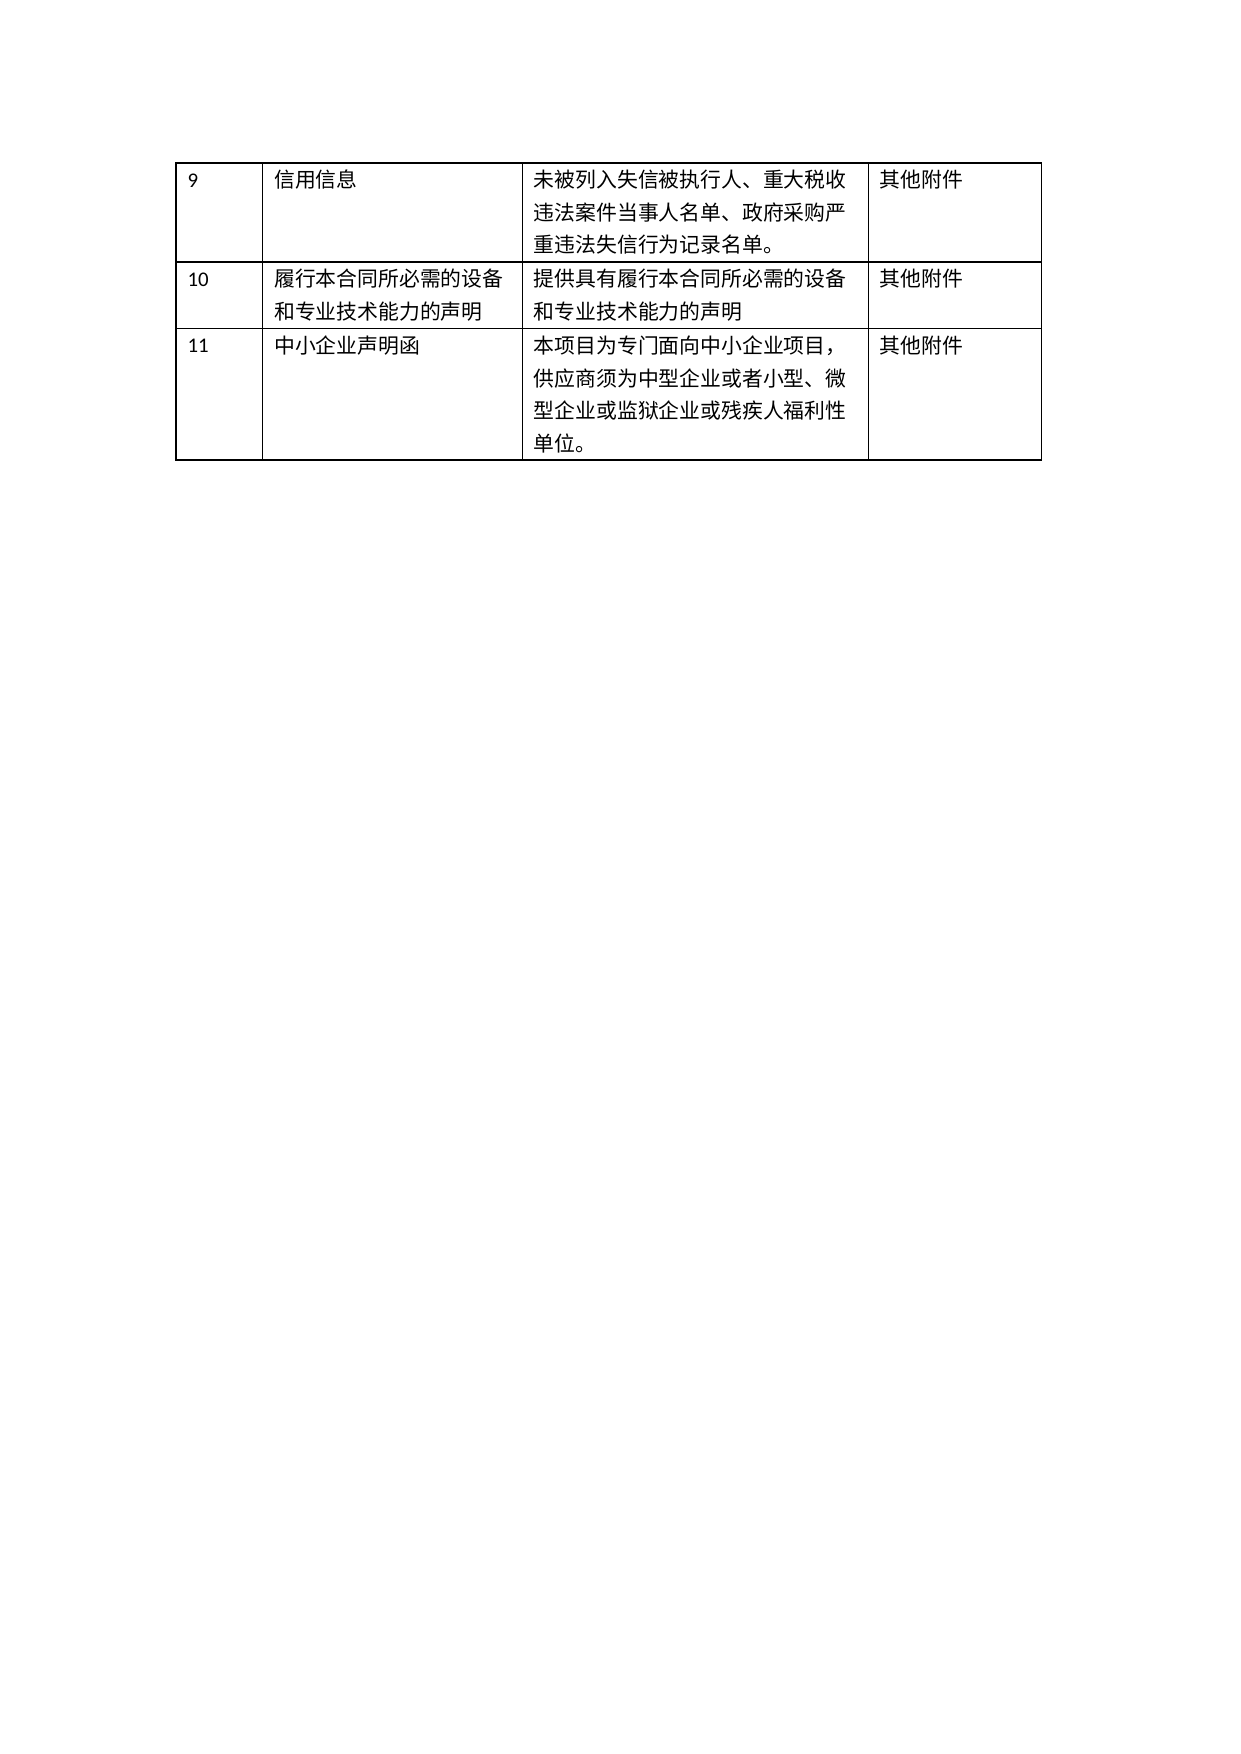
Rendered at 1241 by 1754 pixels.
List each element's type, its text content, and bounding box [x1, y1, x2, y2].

table_cell 本项目为专门面向中小企业项目，供应商须为中型企业或者小型、微型企业或监狱企业或残疾人福利性单位。 [523, 329, 868, 459]
table_cell 中小企业声明函 [263, 329, 522, 459]
table_cell 其他附件 [869, 164, 1041, 261]
table_cell 提供具有履行本合同所必需的设备和专业技术能力的声明 [523, 263, 868, 328]
table_cell 未被列入失信被执行人、重大税收违法案件当事人名单、政府采购严重违法失信行为记录名单。 [523, 164, 868, 261]
table_cell 10 [177, 263, 262, 328]
table_cell 信用信息 [263, 164, 522, 261]
table_cell 其他附件 [869, 329, 1041, 459]
table_cell 其他附件 [869, 263, 1041, 328]
table_cell 9 [177, 164, 262, 261]
table_cell 11 [177, 329, 262, 459]
table_cell 履行本合同所必需的设备和专业技术能力的声明 [263, 263, 522, 328]
